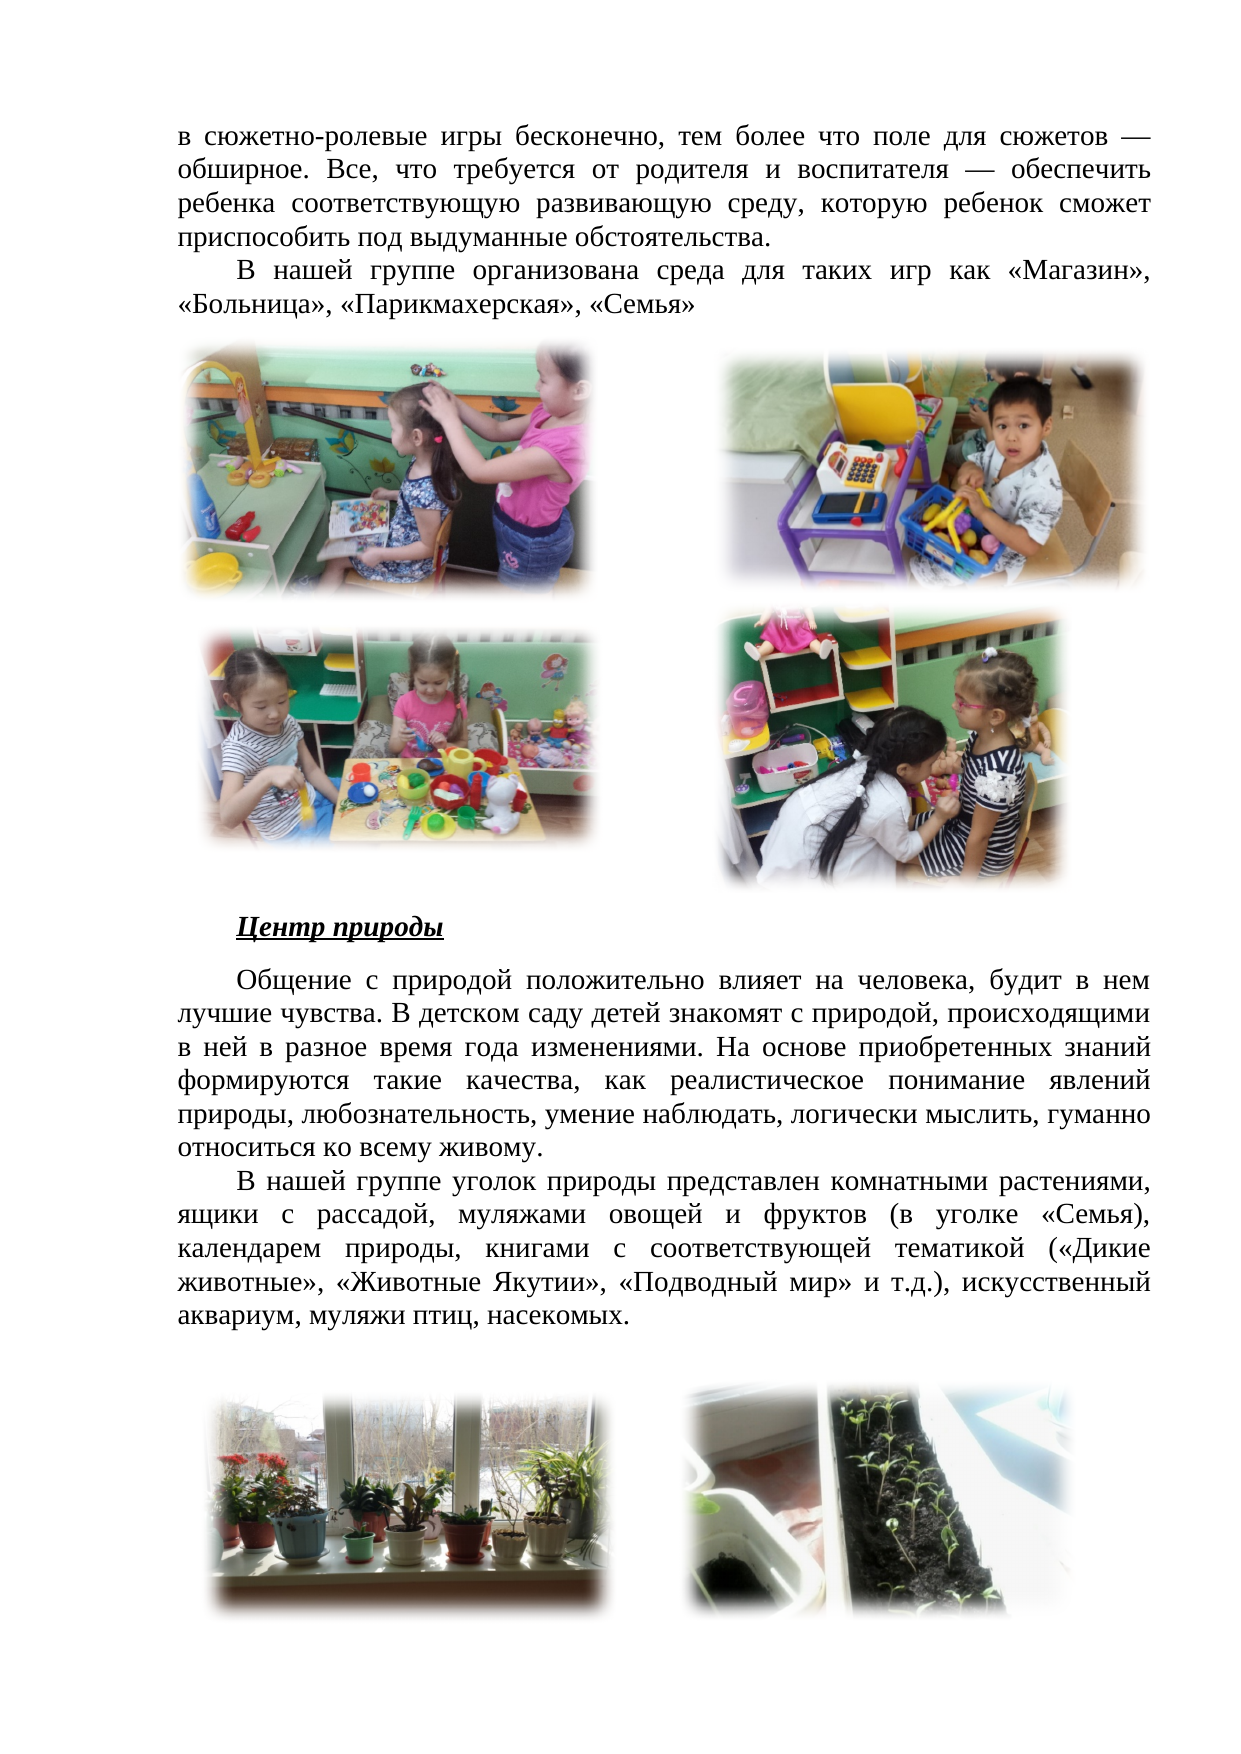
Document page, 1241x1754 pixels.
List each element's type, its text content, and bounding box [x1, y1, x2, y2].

picture [707, 1408, 1049, 1593]
text В нашей группе организована среда для таких игр как «Магазин», «Больница», «Парикмахерская», «Семья» [177, 252, 1152, 319]
picture [206, 365, 570, 574]
picture [230, 1419, 589, 1595]
picture [224, 653, 574, 825]
text Общение с природой положительно влияет на человека, будит в нем лучшие чувства. В детском саду детей знакомят с природой, происходящими в ней в разное время года изменениями. На основе приобретенных знаний формируются такие качества, как реалистическое понимание явлений природы, любознательность, умение наблюдать, логически мыслить, гуманно относиться ко всему живому. [177, 962, 1152, 1163]
text В нашей группе уголок природы представлен комнатными растениями, ящики с рассадой, муляжами овощей и фруктов (в уголке «Семья), календарем природы, книгами с соответствующей тематикой («Дикие животные», «Животные Якутии», «Подводный мир» и т.д.), искусственный аквариум, муляжи птиц, насекомых. [177, 1163, 1152, 1331]
picture [741, 376, 1122, 565]
text Центр природы [177, 909, 1152, 943]
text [177, 118, 1152, 252]
picture [742, 631, 1044, 865]
